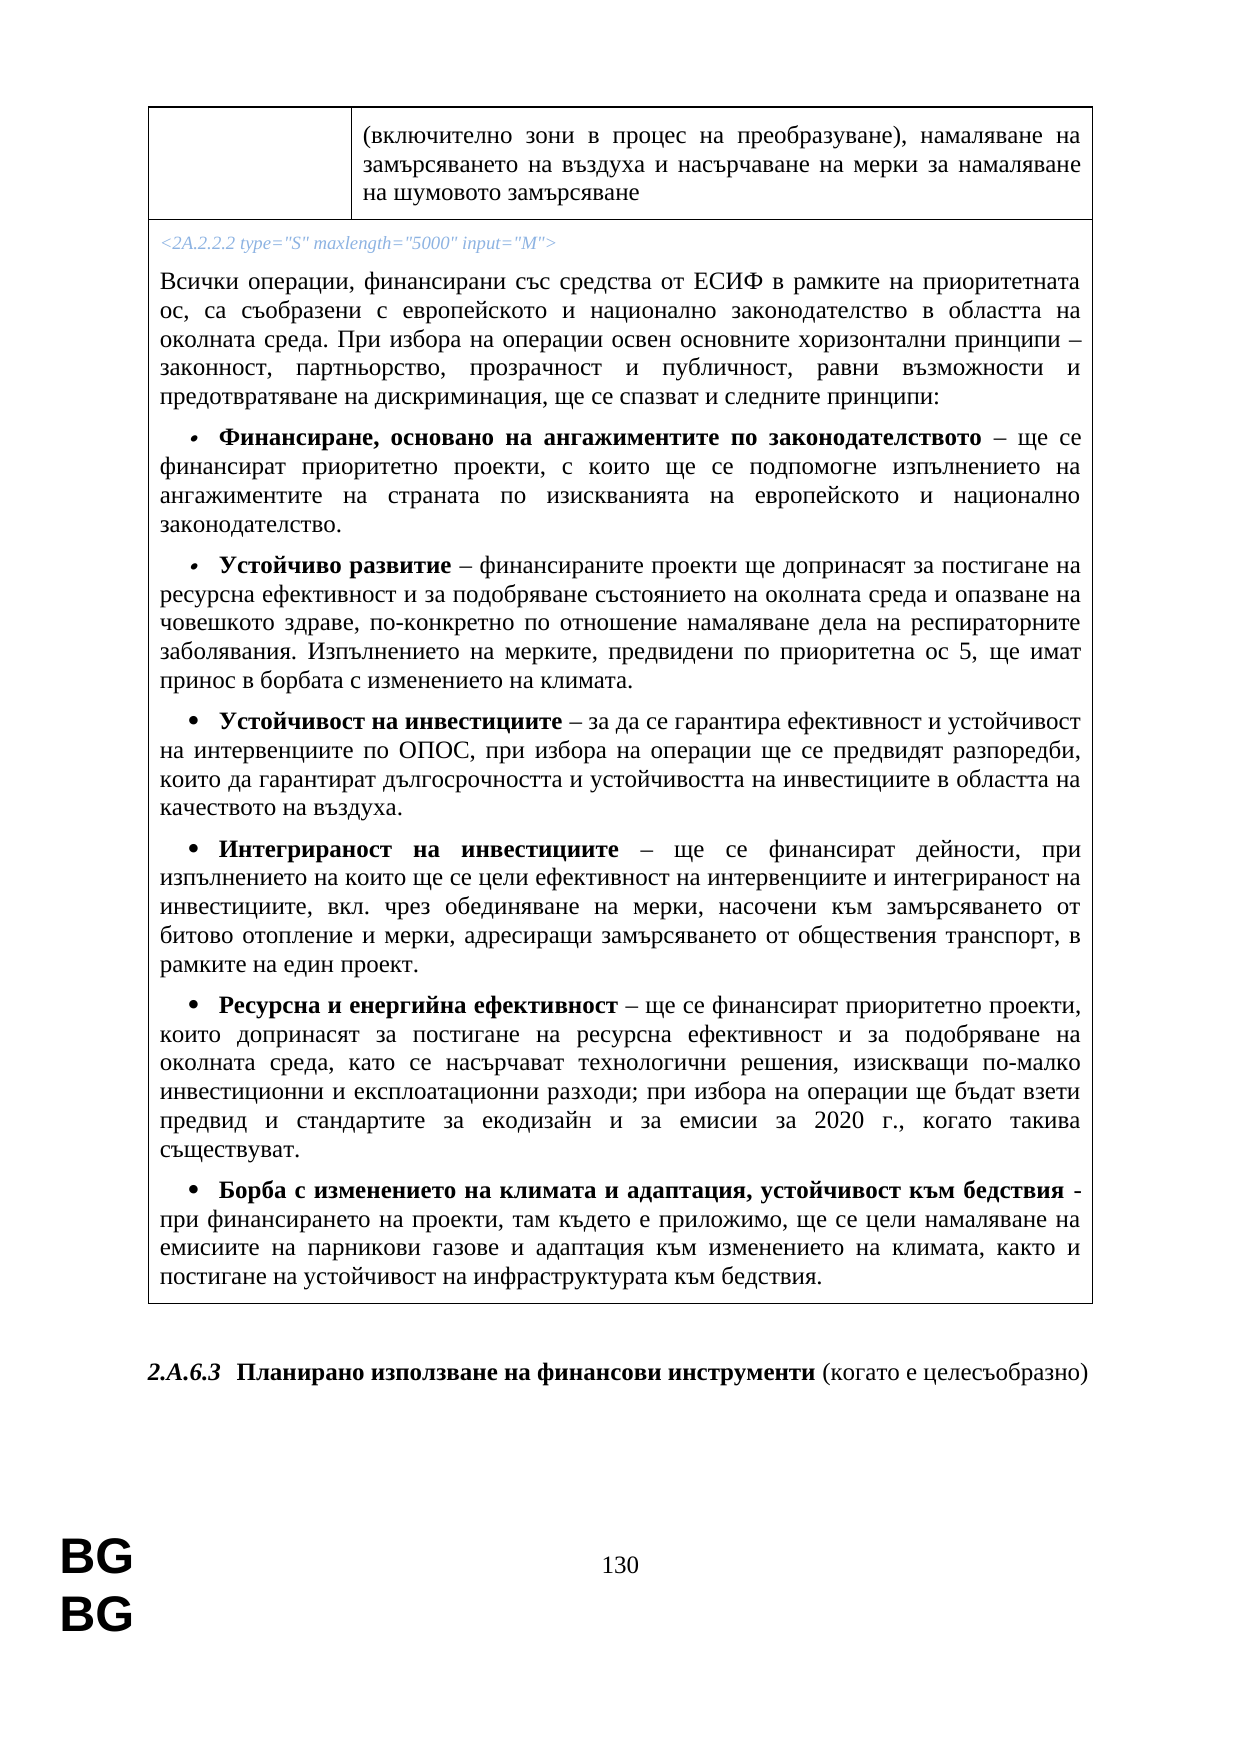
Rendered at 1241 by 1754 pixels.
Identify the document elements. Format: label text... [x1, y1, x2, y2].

table_cell <2A.2.2.2 type="S" maxlength="5000" input="M"> Всички операции, финансирани със средства от ЕСИФ в рамките на приоритетната ос, са съобразени с европейското и национално законодателство в областта на околната среда. При избора на операции освен основните хоризонтални принципи – законност, партньорство, прозрачност и публичност, равни възможности и предотвратяване на дискриминация, ще се спазват и следните принципи: Финансиране, основано на ангажиментите по законодателството – ще се финансират приоритетно проекти, с които ще се подпомогне изпълнението на ангажиментите на страната по изискванията на европейското и национално законодателство. Устойчиво развитие – финансираните проекти ще допринасят за постигане на ресурсна ефективност и за подобряване състоянието на околната среда и опазване на човешкото здраве, по-конкретно по отношение намаляване дела на респираторните заболявания. Изпълнението на мерките, предвидени по приоритетна ос 5, ще имат принос в борбата с изменението на климата. Устойчивост на инвестициите – за да се гарантира ефективност и устойчивост на интервенциите по ОПОС, при избора на операции ще се предвидят разпоредби, които да гарантират дългосрочността и устойчивостта на инвестициите в областта на качеството на въздуха. Интегрираност на инвестициите – ще се финансират дейности, при изпълнението на които ще се цели ефективност на интервенциите и интегрираност на инвестициите, вкл. чрез обединяване на мерки, насочени към замърсяването от битово отопление и мерки, адресиращи замърсяването от обществения транспорт, в рамките на един проект. Ресурсна и енергийна ефективност – ще се финансират приоритетно проекти, които допринасят за постигане на ресурсна ефективност и за подобряване на околната среда, като се насърчават технологични решения, изискващи по-малко инвестиционни и експлоатационни разходи; при избора на операции ще бъдат взети предвид и стандартите за екодизайн и за емисии за 2020 г., когато такива съществуват. Борба с изменението на климата и адаптация, устойчивост към бедствия - при финансирането на проекти, там където е приложимо, ще се цели намаляване на емисиите на парникови газове и адаптация към изменението на климата, както и постигане на устойчивост на инфраструктурата към бедствия. [149, 220, 1092, 1302]
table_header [352, 108, 1092, 219]
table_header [149, 108, 351, 219]
text 2.A.6.3 Планирано използване на финансови инструменти (когато е целесъобразно) [148, 1357, 1092, 1386]
